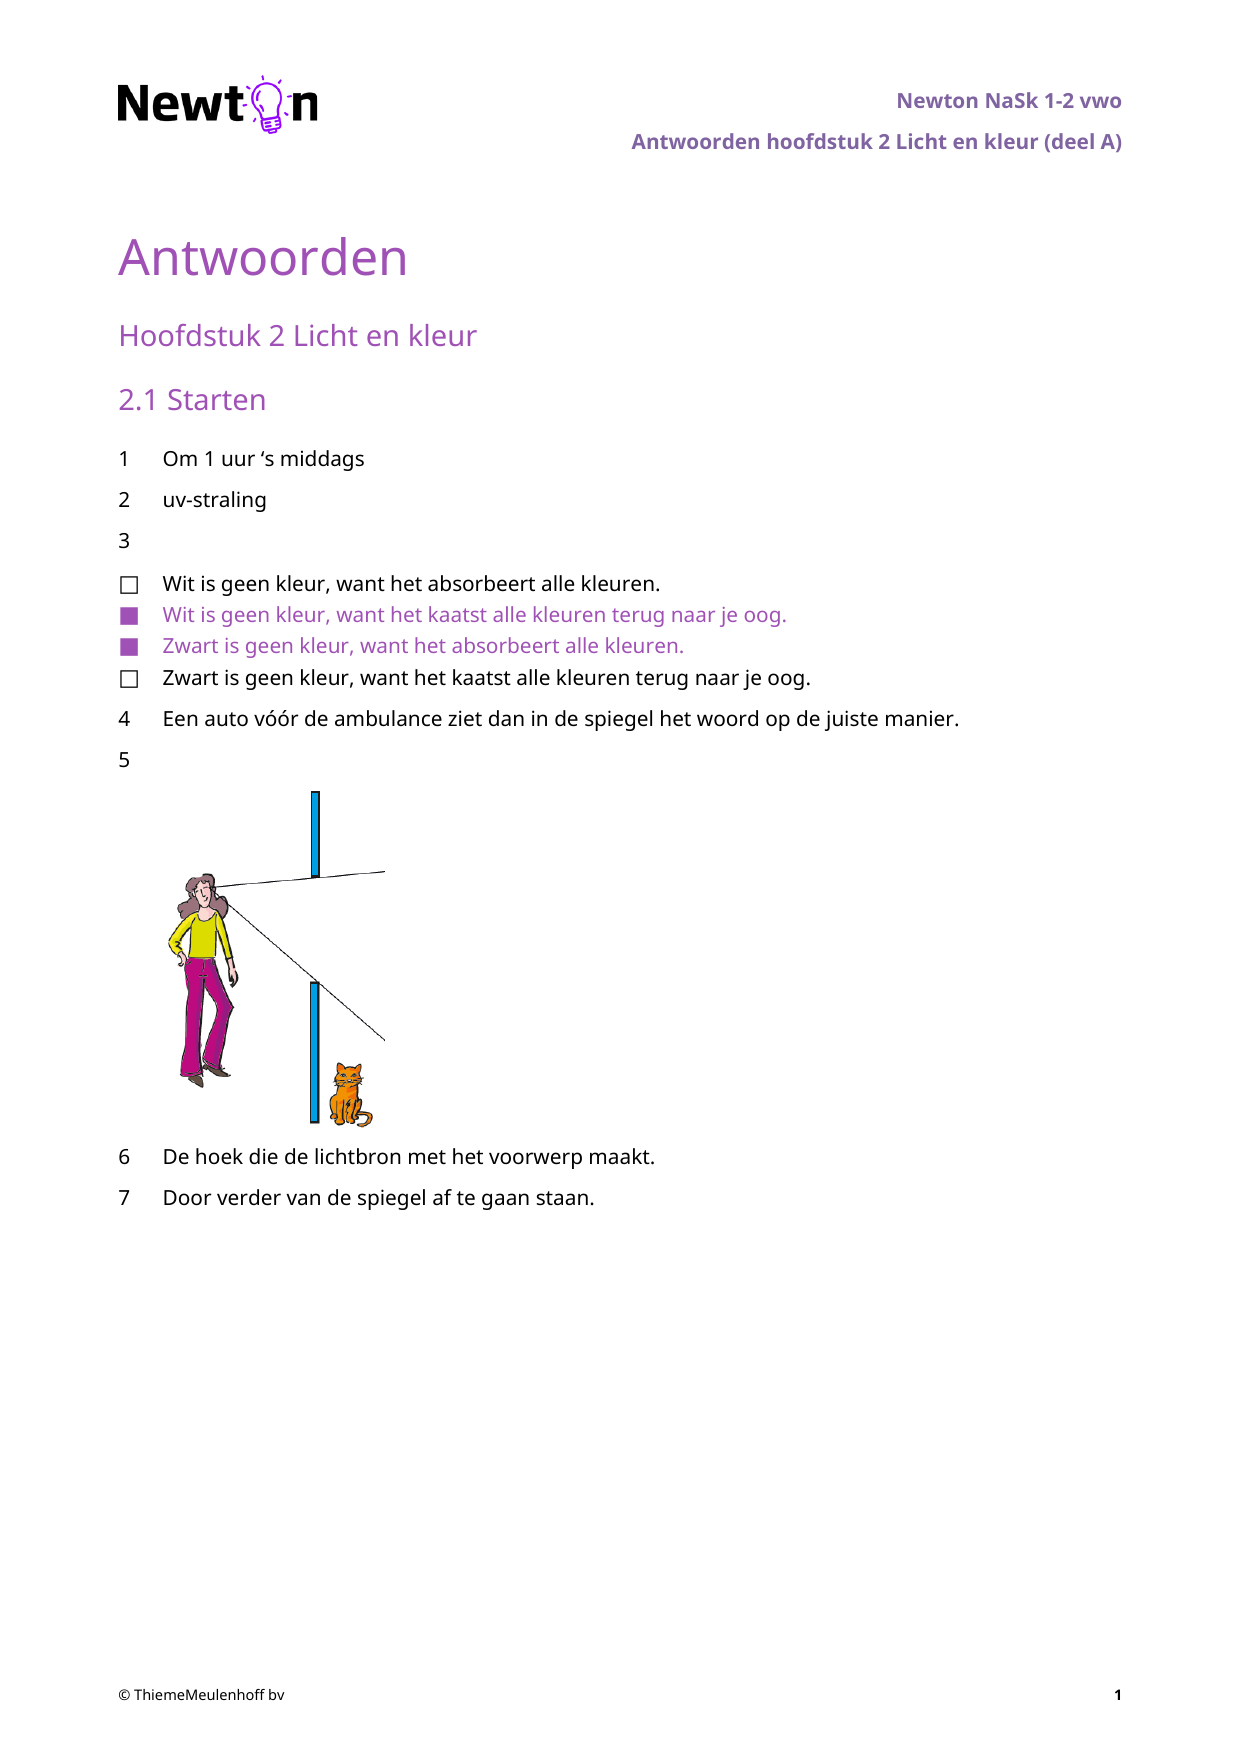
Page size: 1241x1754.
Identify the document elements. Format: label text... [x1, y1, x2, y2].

text 3 [118, 526, 1122, 554]
text 2.1 Starten [118, 379, 1122, 419]
text 1 Om 1 uur ‘s middags [118, 444, 1122, 473]
picture [118, 75, 318, 134]
text 7 Door verder van de spiegel af te gaan staan. [118, 1183, 1122, 1211]
picture [118, 786, 488, 1130]
text ■ Zwart is geen kleur, want het absorbeert alle kleuren. [118, 629, 1122, 661]
text 2 uv-straling [118, 485, 1122, 513]
text □ Zwart is geen kleur, want het kaatst alle kleuren terug naar je oog. [118, 661, 1122, 692]
text 6 De hoek die de lichtbron met het voorwerp maakt. [118, 1142, 1122, 1170]
text 4 Een auto vóór de ambulance ziet dan in de spiegel het woord op de juiste manier. [118, 704, 1122, 733]
text 5 [118, 745, 1122, 774]
text □ Wit is geen kleur, want het absorbeert alle kleuren. [118, 567, 1122, 598]
text Antwoorden [118, 222, 1122, 290]
text ■ Wit is geen kleur, want het kaatst alle kleuren terug naar je oog. [118, 598, 1122, 629]
text Hoofdstuk 2 Licht en kleur [118, 315, 1122, 354]
